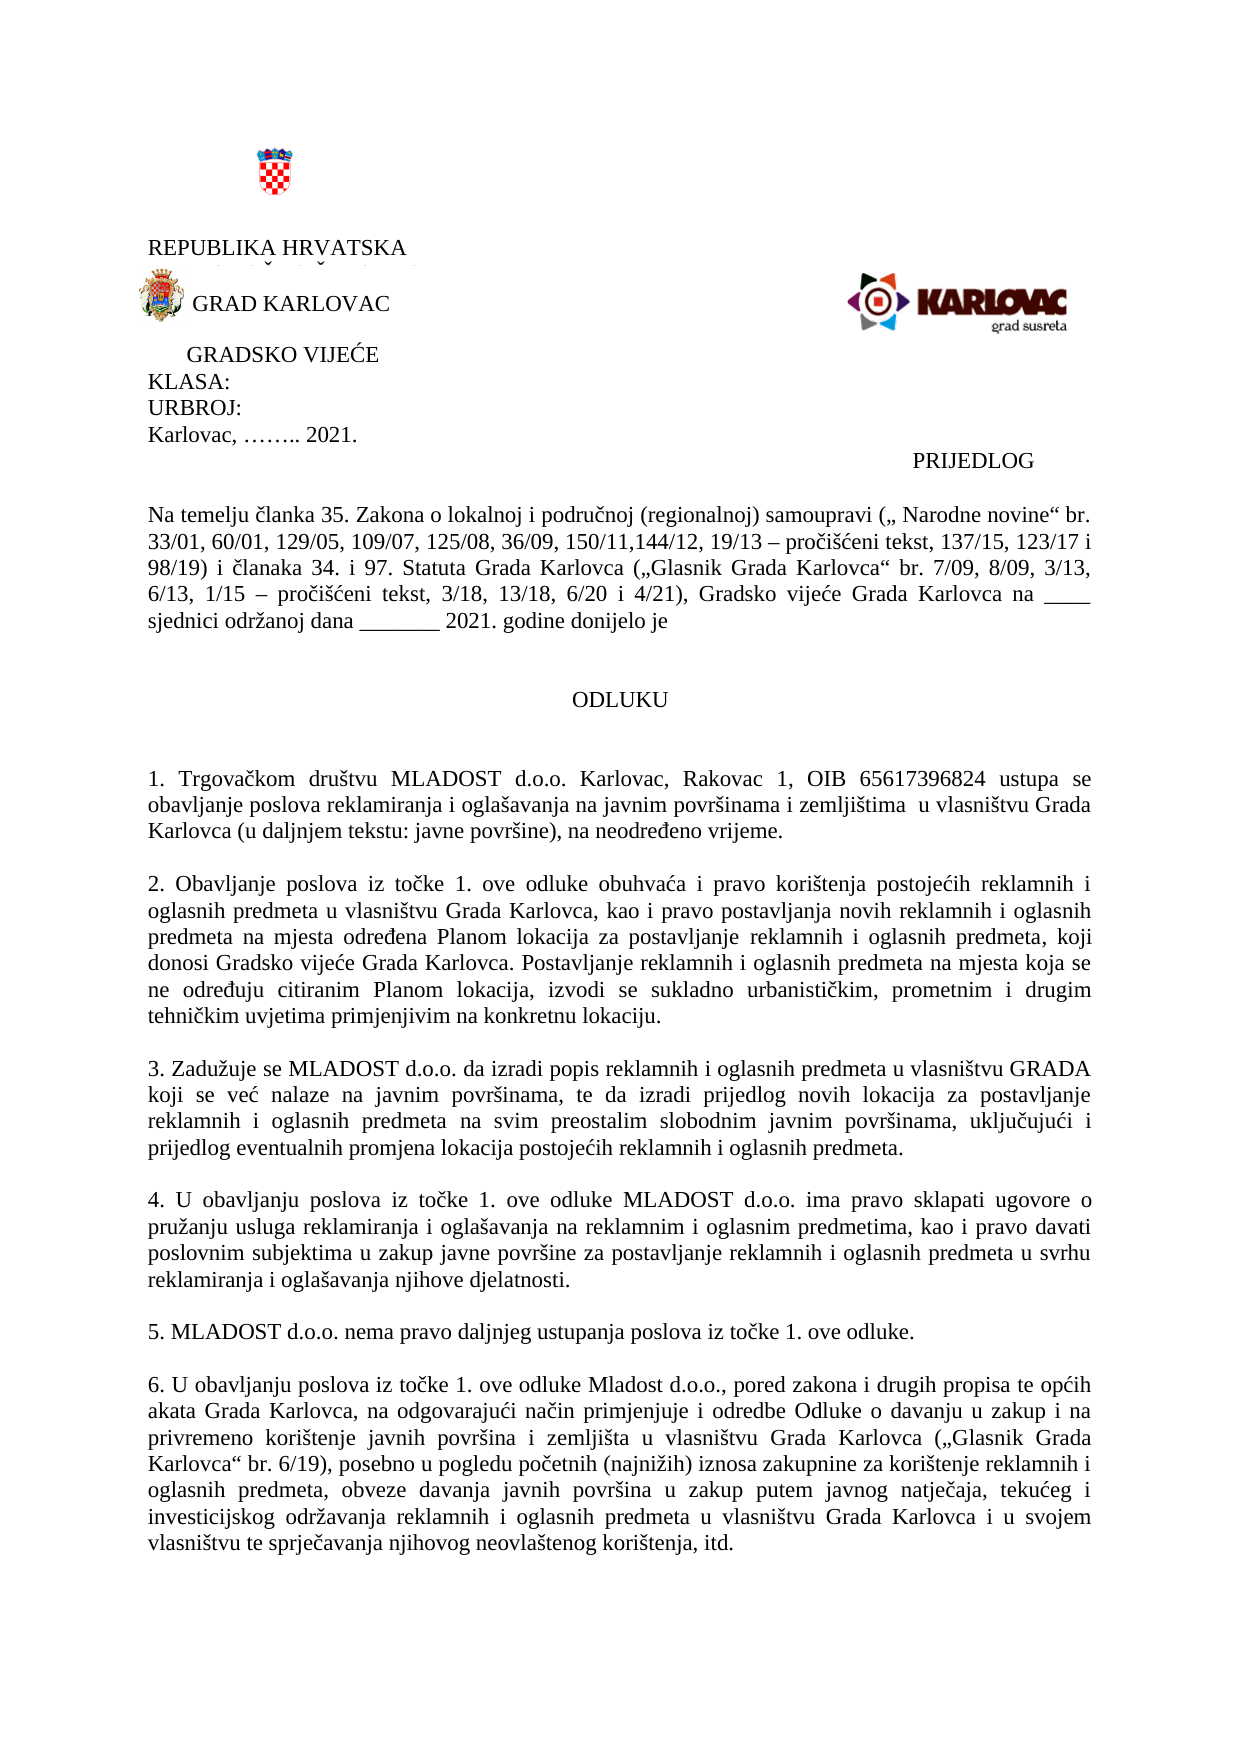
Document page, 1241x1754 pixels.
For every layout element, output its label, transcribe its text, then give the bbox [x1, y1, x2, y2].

text ODLUKU [148, 686, 1093, 712]
table_header [436, 148, 1078, 447]
text PRIJEDLOG [701, 447, 1093, 473]
table_header REPUBLIKA HRVATSKA KARLOVAČKA ŽUPANIJA [136, 148, 436, 265]
picture [136, 265, 187, 322]
text Na temelju članka 35. Zakona o lokalnoj i područnoj (regionalnoj) samoupravi („ Narodne novine“ br. 33/01, 60/01, 129/05, 109/07, 125/08, 36/09, 150/11,144/12, 19/13 – pročišćeni tekst, 137/15, 123/17 i 98/19) i članaka 34. i 97. Statuta Grada Karlovca („Glasnik Grada Karlovca“ br. 7/09, 8/09, 3/13, 6/13, 1/15 – pročišćeni tekst, 3/18, 13/18, 6/20 i 4/21), Gradsko vijeće Grada Karlovca na ____ sjednici održanoj dana _______ 2021. godine donijelo je [148, 501, 1093, 633]
text 2. Obavljanje poslova iz točke 1. ove odluke obuhvaća i pravo korištenja postojećih reklamnih i oglasnih predmeta u vlasništvu Grada Karlovca, kao i pravo postavljanja novih reklamnih i oglasnih predmeta na mjesta određena Planom lokacija za postavljanje reklamnih i oglasnih predmeta, koji donosi Gradsko vijeće Grada Karlovca. Postavljanje reklamnih i oglasnih predmeta na mjesta koja se ne određuju citiranim Planom lokacija, izvodi se sukladno urbanističkim, prometnim i drugim tehničkim uvjetima primjenjivim na konkretnu lokaciju. [148, 870, 1093, 1028]
text 6. U obavljanju poslova iz točke 1. ove odluke Mladost d.o.o., pored zakona i drugih propisa te općih akata Grada Karlovca, na odgovarajući način primjenjuje i odredbe Odluke o davanju u zakup i na privremeno korištenje javnih površina i zemljišta u vlasništvu Grada Karlovca („Glasnik Grada Karlovca“ br. 6/19), posebno u pogledu početnih (najnižih) iznosa zakupnine za korištenje reklamnih i oglasnih predmeta, obveze davanja javnih površina u zakup putem javnog natječaja, tekućeg i investicijskog održavanja reklamnih i oglasnih predmeta u vlasništvu Grada Karlovca i u svojem vlasništvu te sprječavanja njihovog neovlaštenog korištenja, itd. [148, 1371, 1093, 1556]
text 3. Zadužuje se MLADOST d.o.o. da izradi popis reklamnih i oglasnih predmeta u vlasništvu GRADA koji se već nalaze na javnim površinama, te da izradi prijedlog novih lokacija za postavljanje reklamnih i oglasnih predmeta na svim preostalim slobodnim javnim površinama, uključujući i prijedlog eventualnih promjena lokacija postojećih reklamnih i oglasnih predmeta. [148, 1055, 1093, 1160]
picture [847, 273, 1067, 334]
table_cell GRAD KARLOVAC GRADSKO VIJEĆE KLASA: URBROJ: Karlovac, …….. 2021. [136, 265, 436, 447]
text 4. U obavljanju poslova iz točke 1. ove odluke MLADOST d.o.o. ima pravo sklapati ugovore o pružanju usluga reklamiranja i oglašavanja na reklamnim i oglasnim predmetima, kao i pravo davati poslovnim subjektima u zakup javne površine za postavljanje reklamnih i oglasnih predmeta u svrhu reklamiranja i oglašavanja njihove djelatnosti. [148, 1187, 1093, 1292]
text 1. Trgovačkom društvu MLADOST d.o.o. Karlovac, Rakovac 1, OIB 65617396824 ustupa se obavljanje poslova reklamiranja i oglašavanja na javnim površinama i zemljištima u vlasništvu Grada Karlovca (u daljnjem tekstu: javne površine), na neodređeno vrijeme. [148, 765, 1093, 844]
text 5. MLADOST d.o.o. nema pravo daljnjeg ustupanja poslova iz točke 1. ove odluke. [148, 1318, 1093, 1345]
